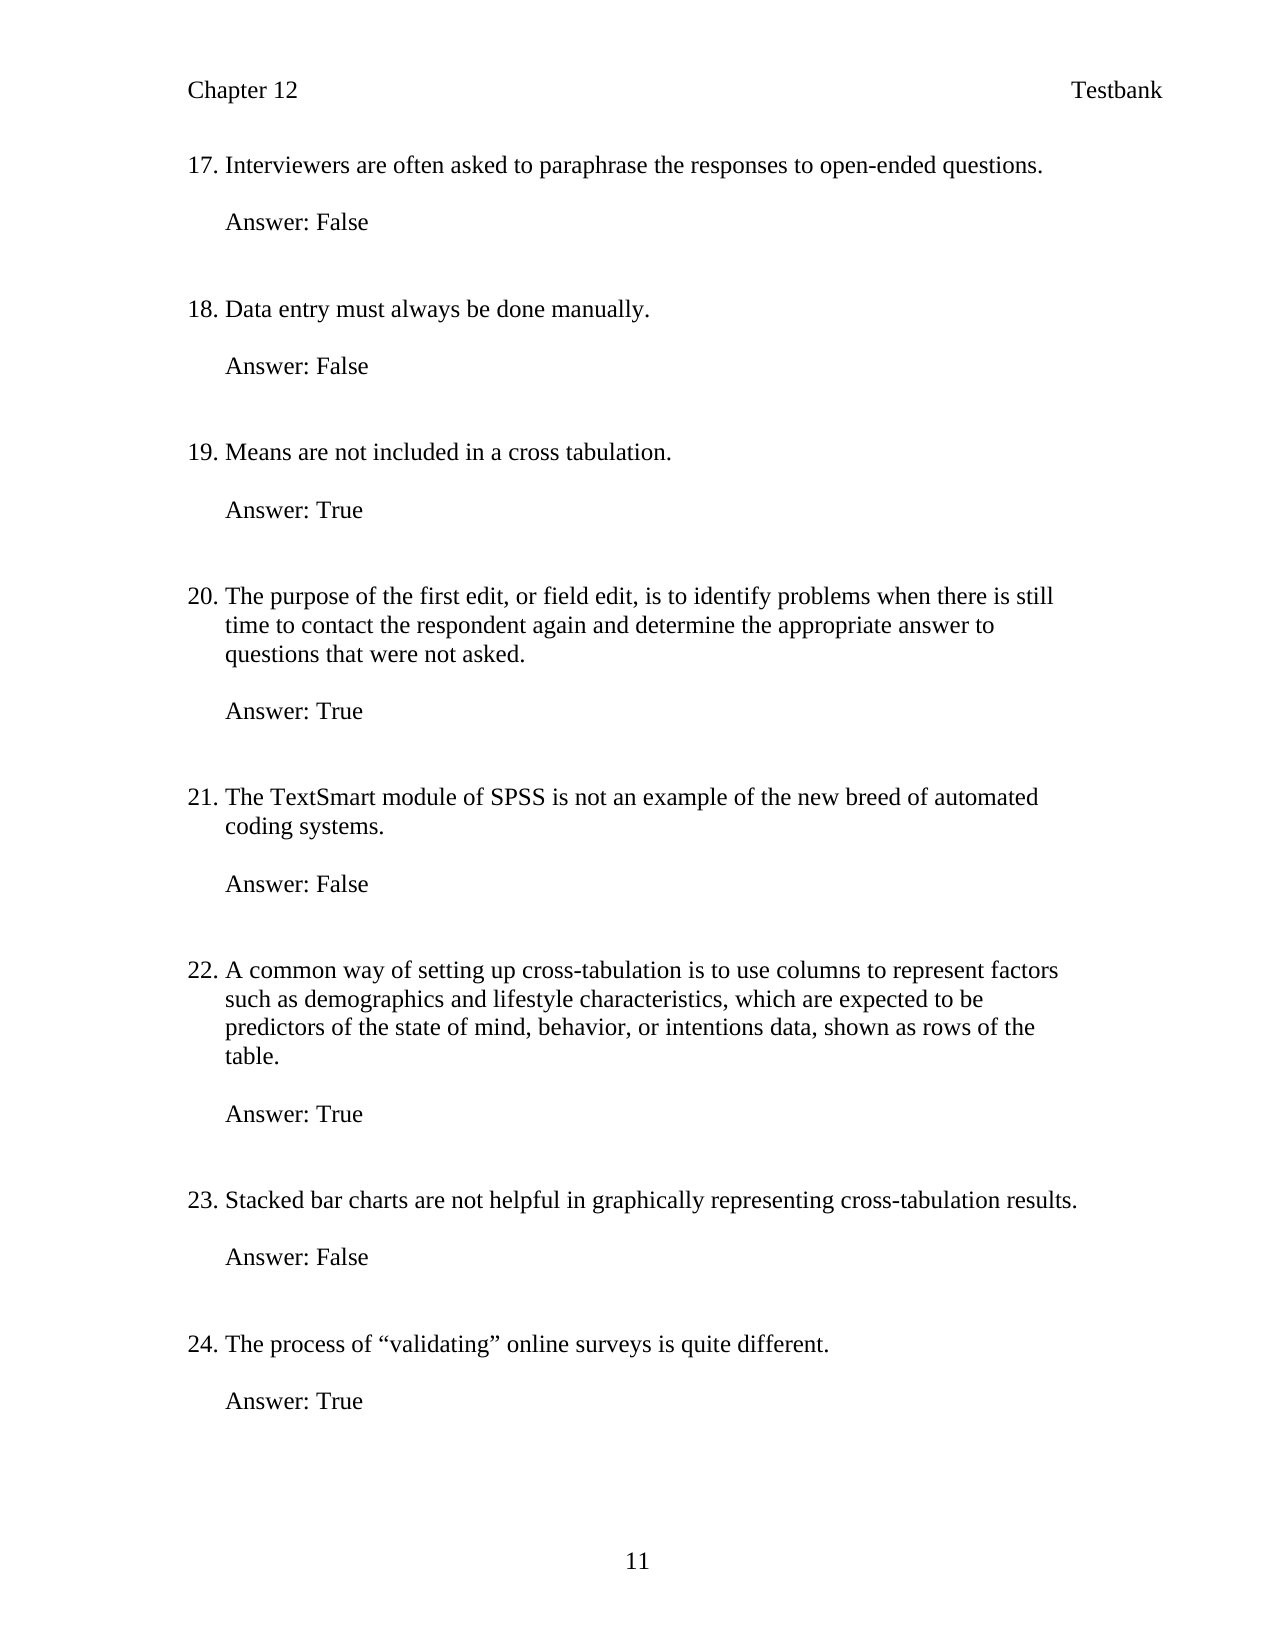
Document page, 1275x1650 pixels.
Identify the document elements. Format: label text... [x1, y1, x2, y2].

list A common way of setting up cross-tabulation is to use columns to represent factors such as demographics and lifestyle characteristics, which are expected to be predictors of the state of mind, behavior, or intentions data, shown as rows of the table. [187, 955, 1087, 1070]
text Answer: True [225, 495, 1087, 524]
list Data entry must always be done manually. [187, 294, 1087, 322]
list The purpose of the first edit, or field edit, is to identify problems when there is still time to contact the respondent again and determine the appropriate answer to questions that were not asked. [187, 581, 1087, 667]
text Answer: False [225, 351, 1087, 380]
text Answer: True [225, 1386, 1087, 1415]
list Stacked bar charts are not helpful in graphically representing cross-tabulation results. [187, 1185, 1087, 1214]
text Answer: False [225, 207, 1087, 236]
list The process of “validating” online surveys is quite different. [187, 1329, 1087, 1357]
list Interviewers are often asked to paraphrase the responses to open-ended questions. [187, 150, 1087, 179]
text Answer: True [225, 696, 1087, 725]
text Answer: False [225, 1242, 1087, 1271]
list The TextSmart module of SPSS is not an example of the new breed of automated coding systems. [187, 782, 1087, 840]
list Means are not included in a cross tabulation. [187, 437, 1087, 466]
text Answer: False [225, 869, 1087, 897]
text Answer: True [225, 1099, 1087, 1127]
